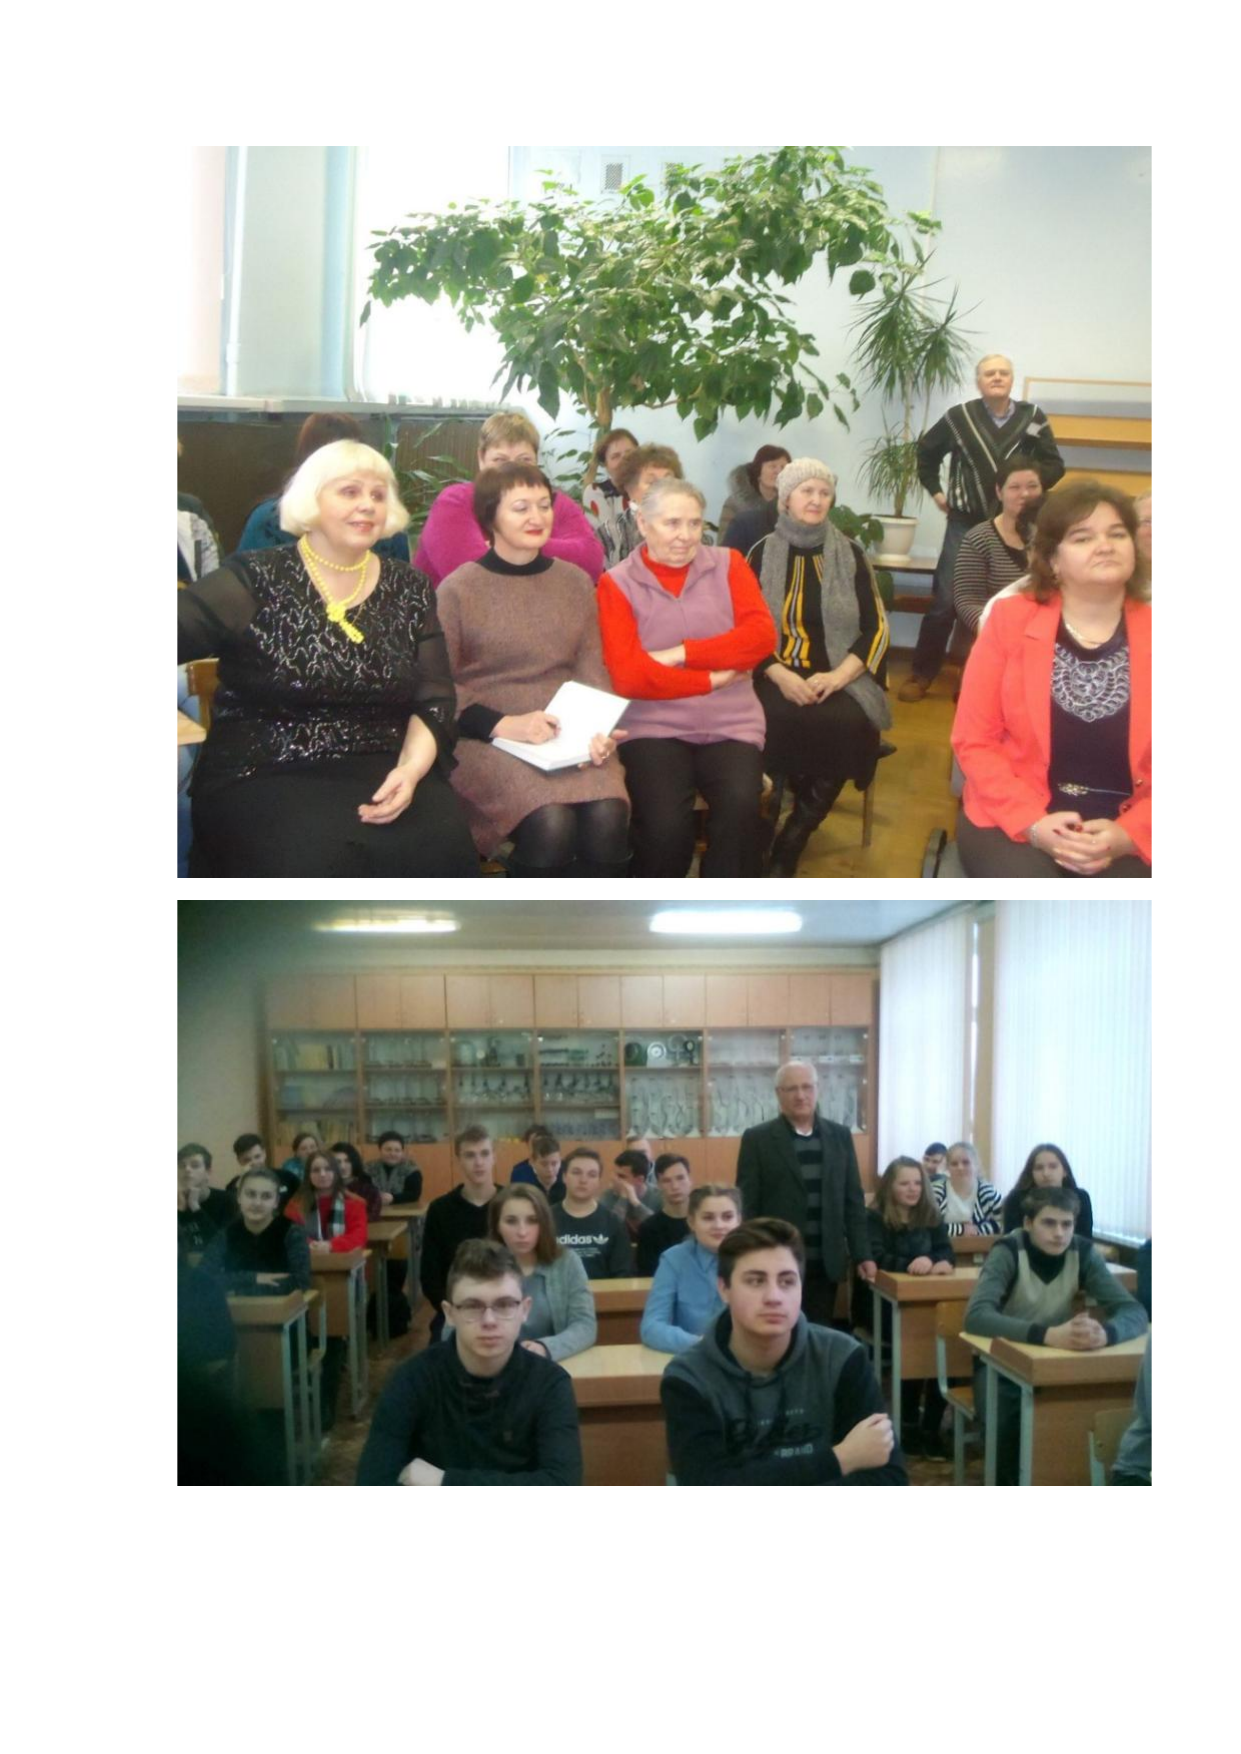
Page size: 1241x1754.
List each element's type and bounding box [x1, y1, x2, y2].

picture [177, 146, 1152, 878]
picture [177, 900, 1152, 1486]
